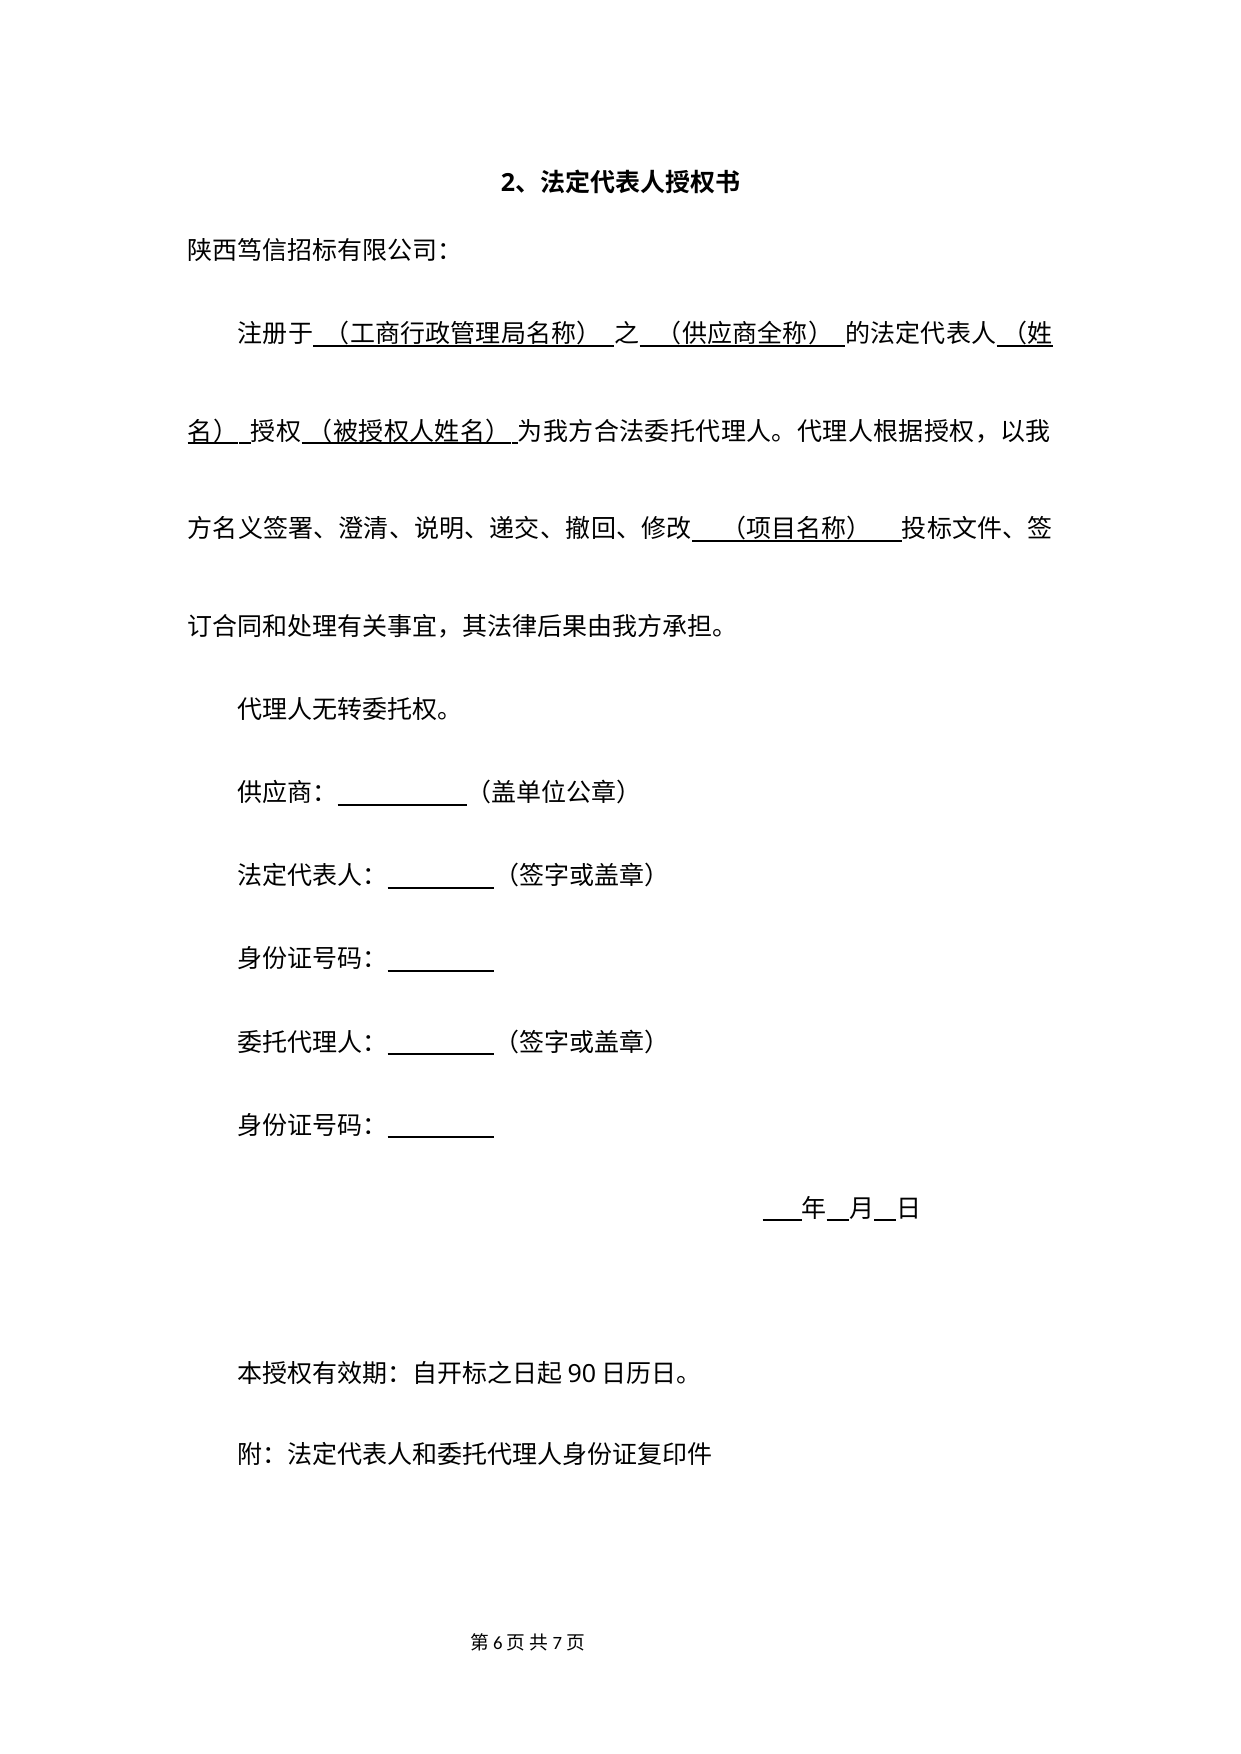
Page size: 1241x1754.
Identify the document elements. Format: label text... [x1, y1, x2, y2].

text 2、法定代表人授权书 [187, 162, 1053, 198]
text 身份证号码： [187, 1091, 1053, 1156]
text 年 月 日 [187, 1174, 1053, 1239]
text 法定代表人： （签字或盖章） [187, 841, 1053, 906]
text 附：法定代表人和委托代理人身份证复印件 [187, 1434, 1053, 1471]
text 身份证号码： [187, 924, 1053, 989]
text 本授权有效期：自开标之日起90日历日。 [187, 1339, 1053, 1404]
text 供应商： （盖单位公章） [187, 758, 1053, 823]
text 陕西笃信招标有限公司： [187, 216, 1053, 281]
text 注册于 （工商行政管理局名称） 之 （供应商全称） 的法定代表人 （姓名） 授权 （被授权人姓名） 为我方合法委托代理人。代理人根据授权，以我方名义签署、澄清、说明、递交、撤回、修改 （项目名称） 投标文件、签订合同和处理有关事宜，其法律后果由我方承担。 [187, 299, 1053, 657]
text 代理人无转委托权。 [187, 675, 1053, 740]
text 委托代理人： （签字或盖章） [187, 1008, 1053, 1073]
